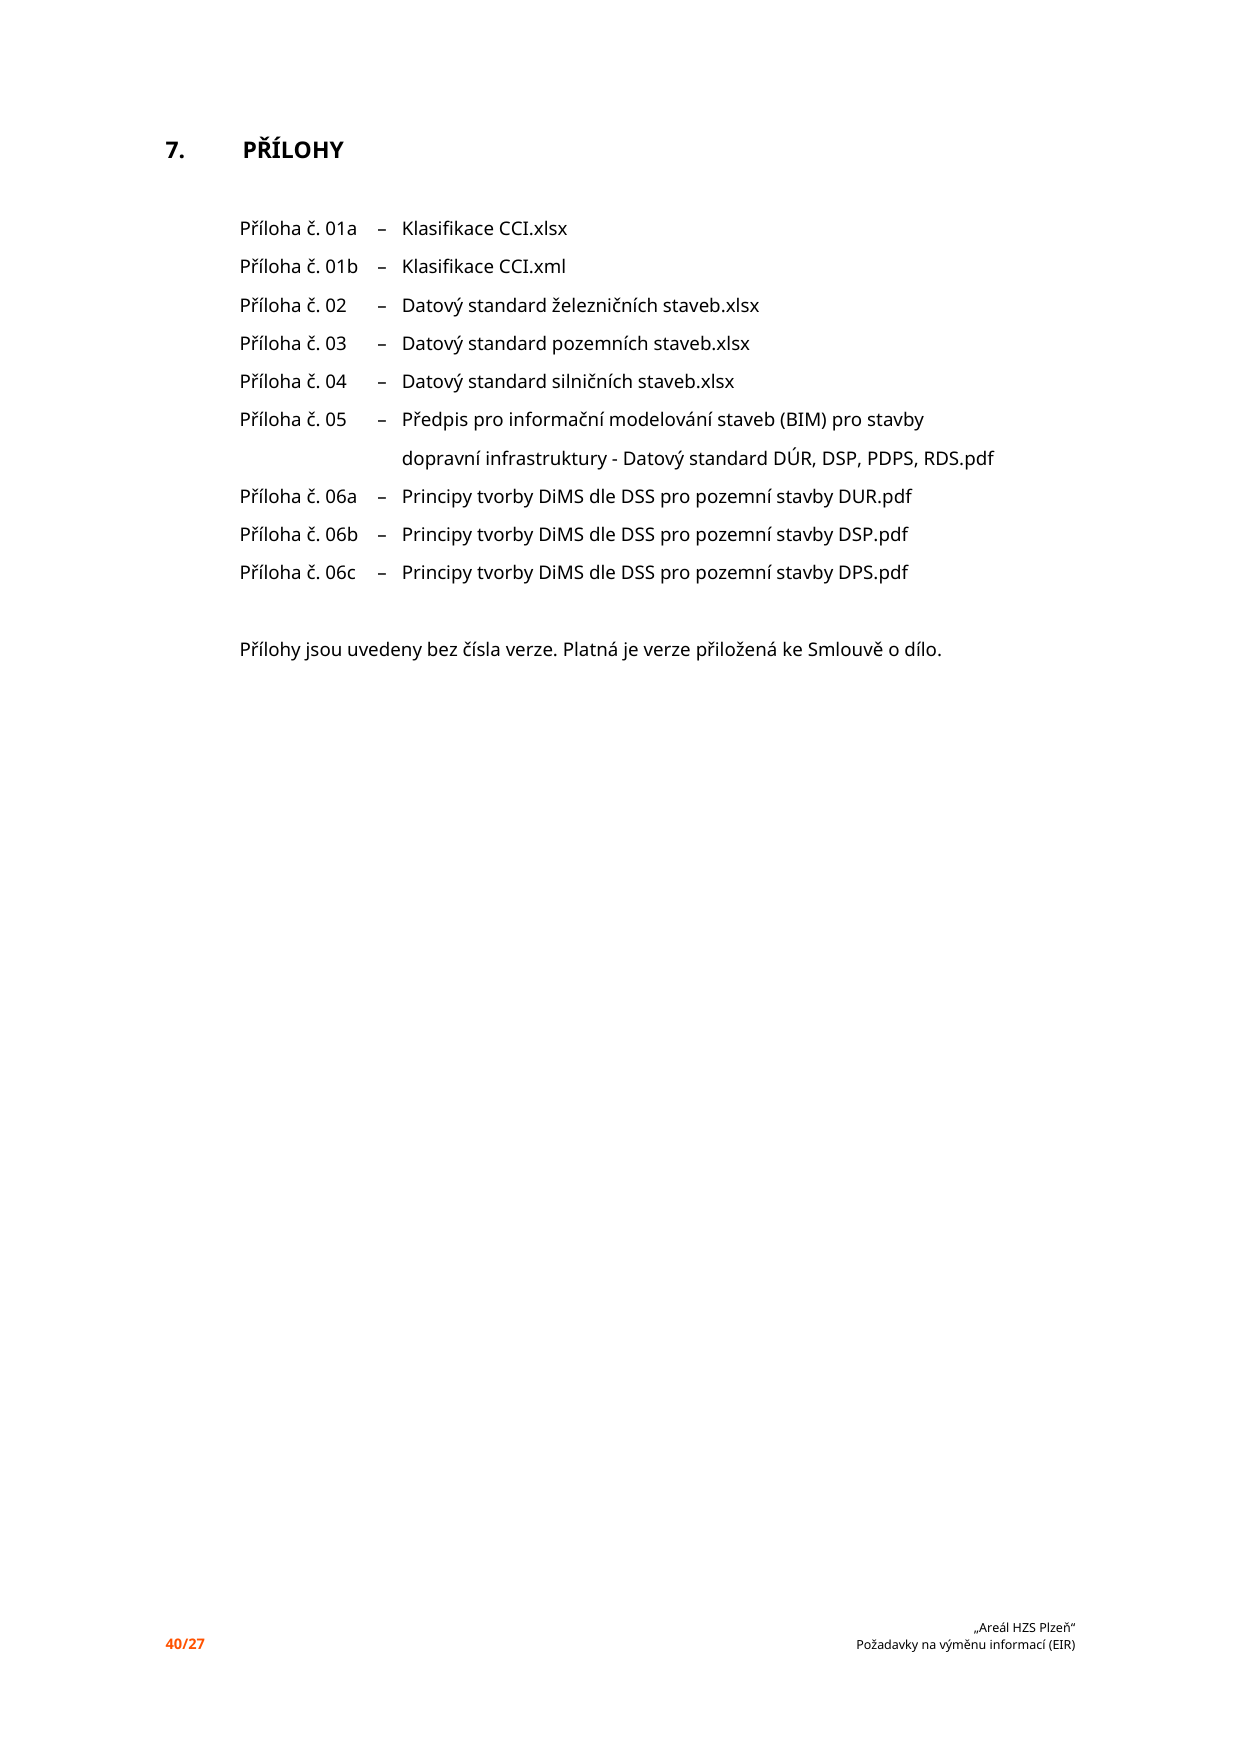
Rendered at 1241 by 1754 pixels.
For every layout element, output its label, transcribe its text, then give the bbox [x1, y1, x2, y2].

list Příloha č. 03 – Datový standard pozemních staveb.xlsx [239, 330, 1075, 356]
list Příloha č. 01b – Klasifikace CCI.xml [239, 254, 1075, 279]
list Přílohy jsou uvedeny bez čísla verze. Platná je verze přiložená ke Smlouvě o dílo. [239, 636, 1075, 662]
text Přílohy [165, 134, 1075, 166]
list Příloha č. 06a – Principy tvorby DiMS dle DSS pro pozemní stavby DUR.pdf [239, 483, 1075, 509]
list Příloha č. 04 – Datový standard silničních staveb.xlsx [239, 368, 1075, 394]
list Příloha č. 06c – Principy tvorby DiMS dle DSS pro pozemní stavby DPS.pdf [239, 559, 1075, 585]
list Příloha č. 02 – Datový standard železničních staveb.xlsx [239, 292, 1075, 317]
list Příloha č. 06b – Principy tvorby DiMS dle DSS pro pozemní stavby DSP.pdf [239, 521, 1075, 547]
list Příloha č. 01a – Klasifikace CCI.xlsx [239, 216, 1075, 241]
list Příloha č. 05 – Předpis pro informační modelování staveb (BIM) pro stavby dopravní infrastruktury - Datový standard DÚR, DSP, PDPS, RDS.pdf [239, 407, 1075, 470]
